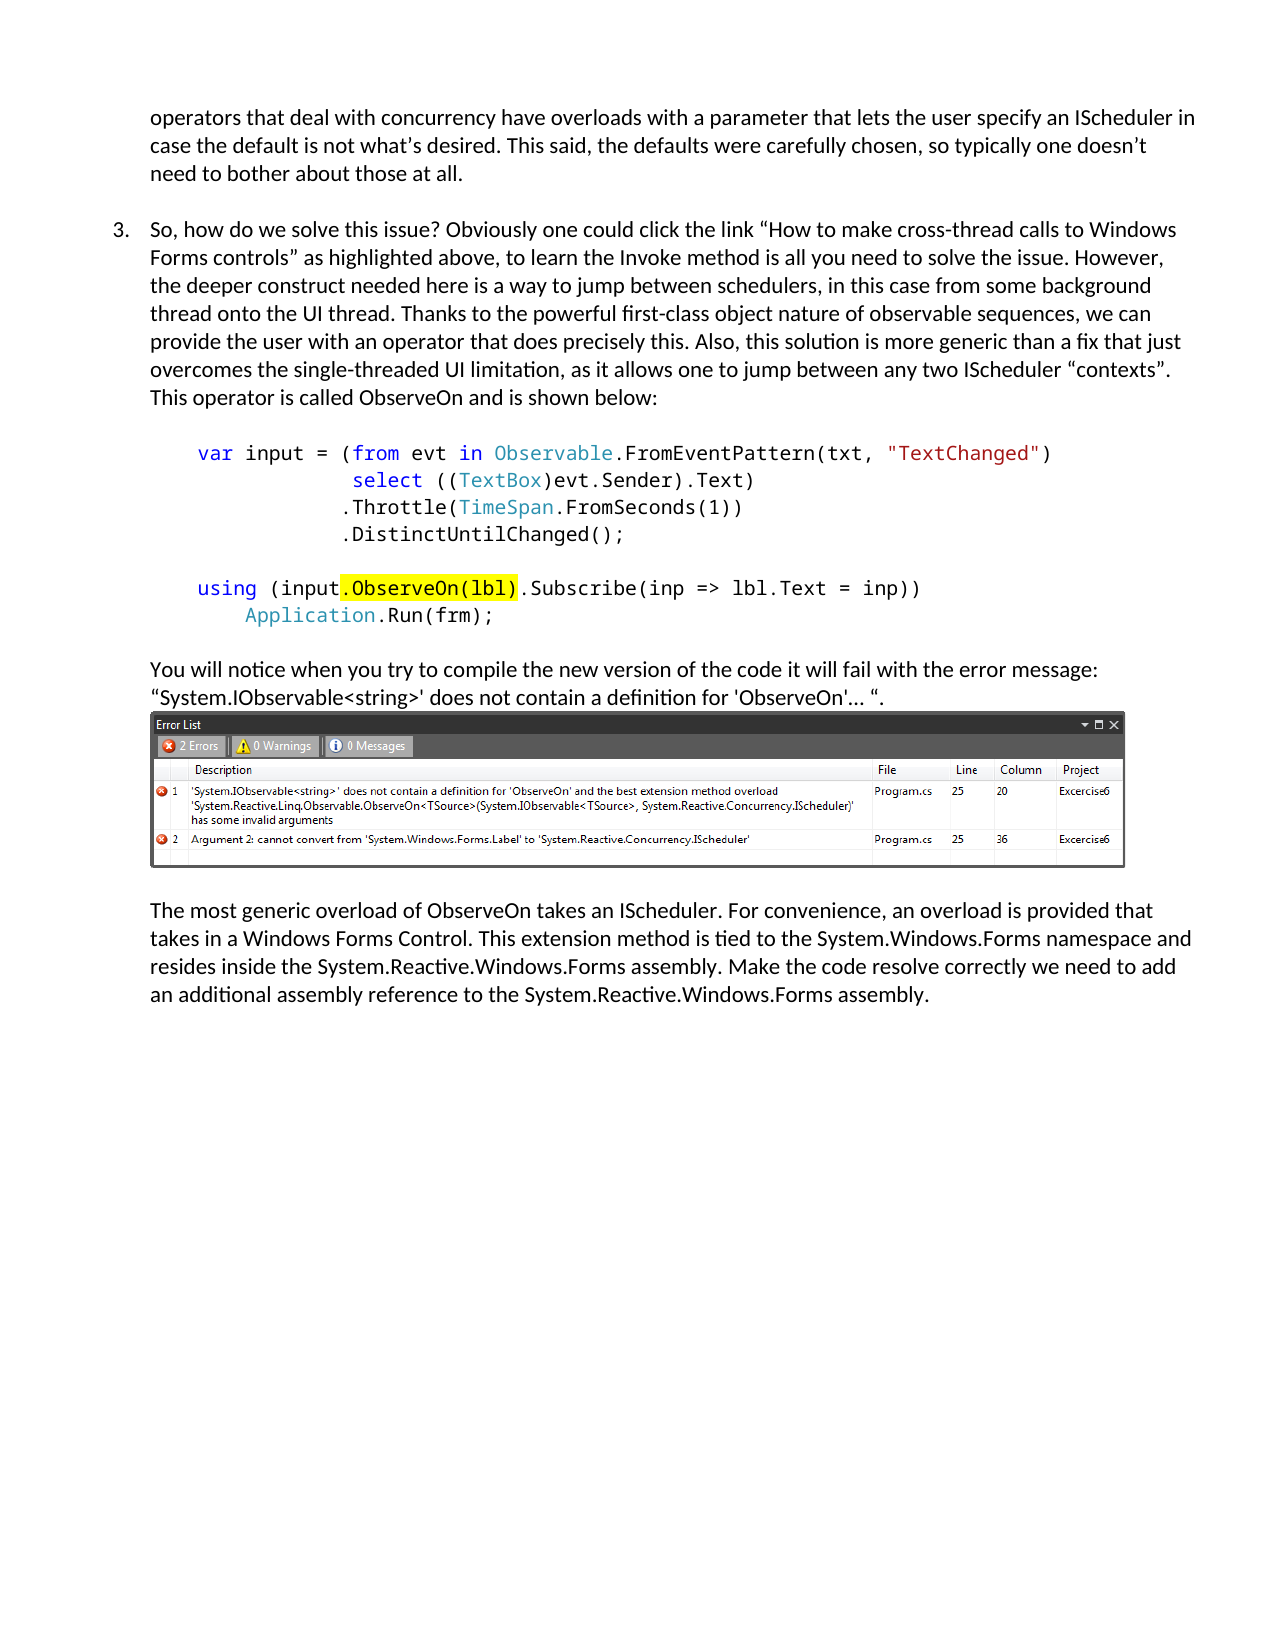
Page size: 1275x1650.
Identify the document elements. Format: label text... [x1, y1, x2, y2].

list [112, 103, 1200, 215]
picture [150, 711, 1125, 868]
list So, how do we solve this issue? Obviously one could click the link “How to make cross-thread calls to Windows Forms controls” as highlighted above, to learn the Invoke method is all you need to solve the issue. However, the deeper construct needed here is a way to jump between schedulers, in this case from some background thread onto the UI thread. Thanks to the powerful first-class object nature of observable sequences, we can provide the user with an operator that does precisely this. Also, this solution is more generic than a fix that just overcomes the single-threaded UI limitation, as it allows one to jump between any two IScheduler “contexts”. This operator is called ObserveOn and is shown below: var input = (from evt in Observable.FromEventPattern(txt, "TextChanged") select ((TextBox)evt.Sender).Text) .Throttle(TimeSpan.FromSeconds(1)) .DistinctUntilChanged(); using (input.ObserveOn(lbl).Subscribe(inp => lbl.Text = inp)) Application.Run(frm); You will notice when you try to compile the new version of the code it will fail with the error message: “System.IObservable<string>' does not contain a definition for 'ObserveOn'… “. The most generic overload of ObserveOn takes an IScheduler. For convenience, an overload is provided that takes in a Windows Forms Control. This extension method is tied to the System.Windows.Forms namespace and resides inside the System.Reactive.Windows.Forms assembly. Make the code resolve correctly we need to add an additional assembly reference to the System.Reactive.Windows.Forms assembly. WPF users can use the ObserveOnDispatcher method to use the current dispatcher, which resides in the System.Reactive.Windows.Threading assembly. Background: In past designs of Rx, the team experimented with other ways to express the thread affinity of messages generated by observable sequences. One was to have a global context property and a related one was to follow the F# model where a SynchronizationContext for the UI thread is used to synchronize every single message on. Those approaches severely hampered performance and scalability of Rx. The use of IScheduler led to much more flexibility on behalf of the user and operators like ObserveOn flow nicely like any other operator. In this world, the philosophy is to defer any synchronization tasks till the last point in time, i.e. right before some UI binding is made. This approach offers the best performance characteristics. [112, 215, 1200, 1008]
